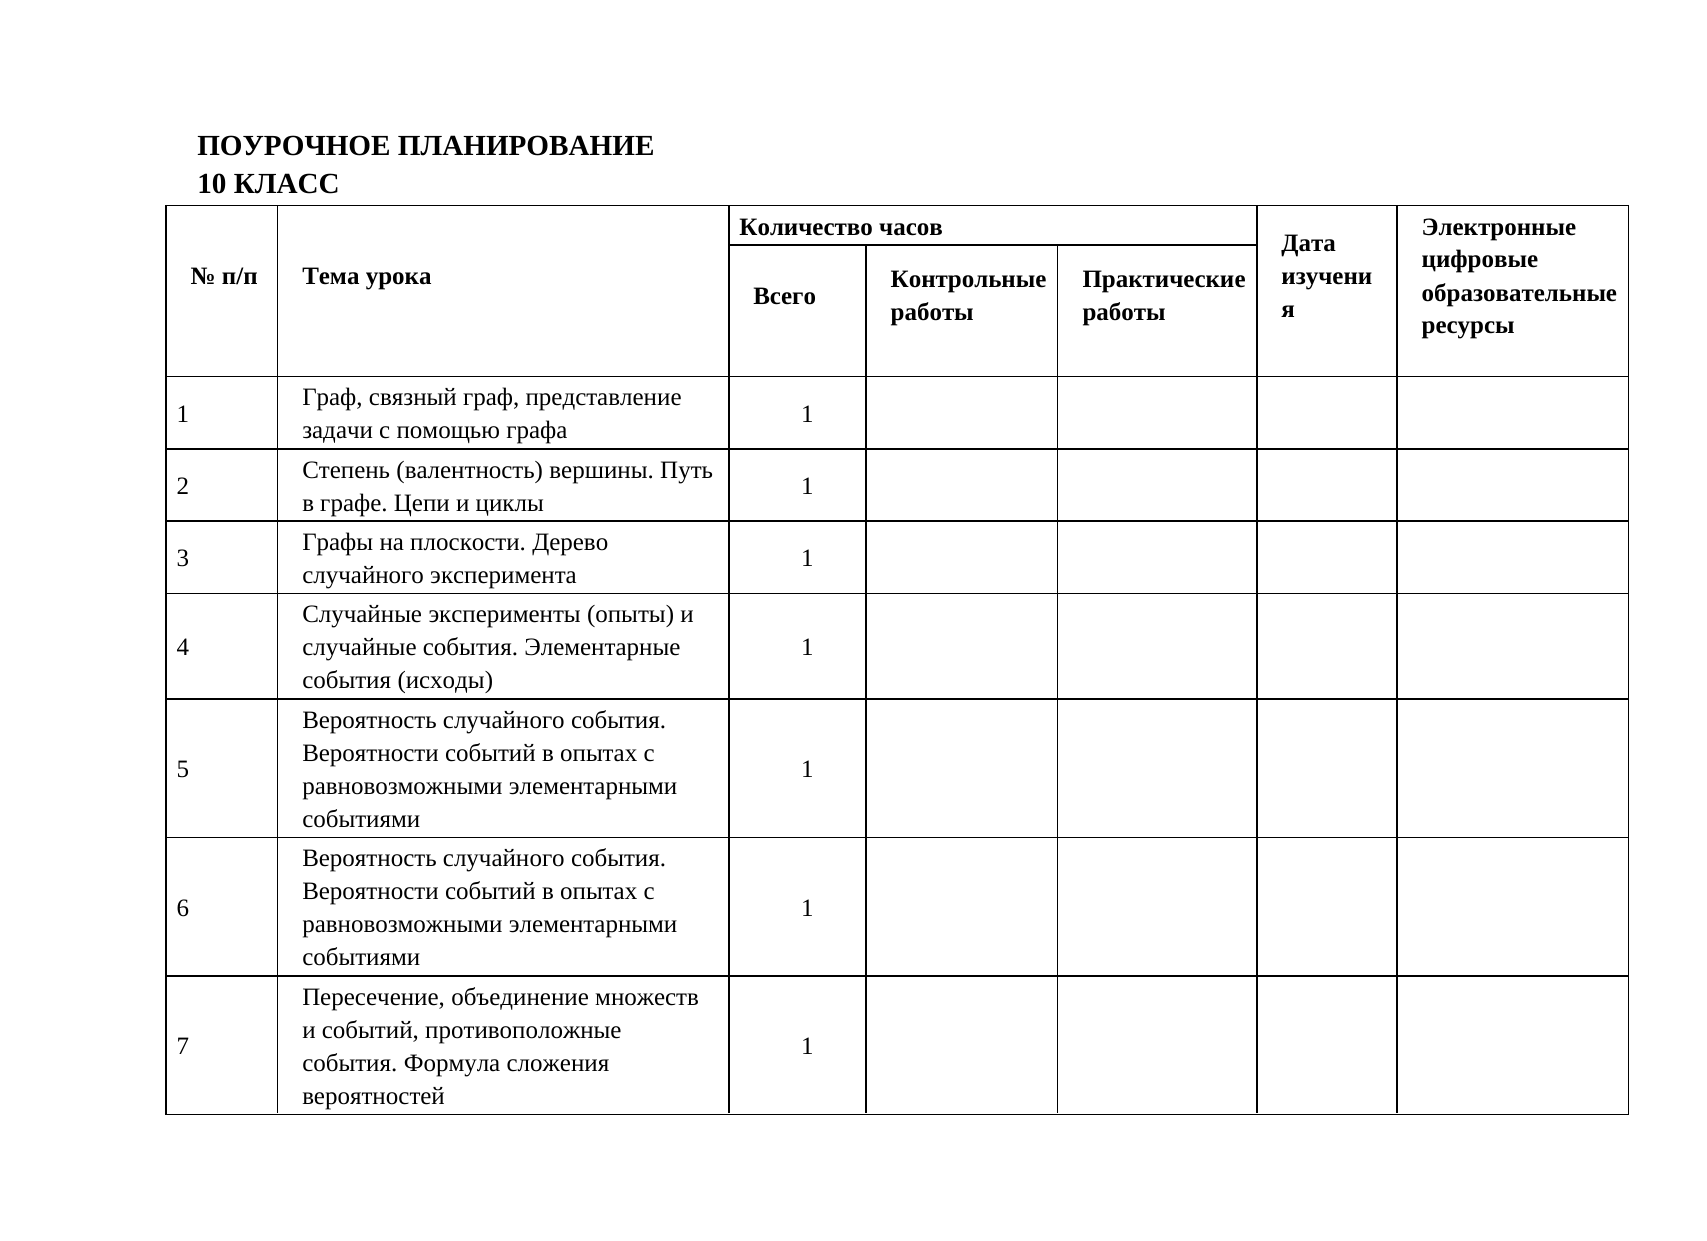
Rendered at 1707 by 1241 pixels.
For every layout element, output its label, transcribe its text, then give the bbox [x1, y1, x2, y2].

table_cell 7 [167, 977, 277, 1113]
table_cell 5 [167, 700, 277, 837]
table_header Электронные цифровые образовательные ресурсы [1398, 206, 1628, 376]
table_cell 4 [167, 594, 277, 698]
table_cell [867, 450, 1057, 520]
table_cell [1258, 838, 1396, 975]
table_cell [1398, 977, 1628, 1113]
table_cell [1258, 450, 1396, 520]
table_cell Графы на плоскости. Дерево случайного эксперимента [278, 522, 728, 593]
table_cell Вероятность случайного события. Вероятности событий в опытах с равновозможными элементарными событиями [278, 838, 728, 975]
table_cell [1258, 377, 1396, 448]
table_cell [1398, 377, 1628, 448]
table_cell Вероятность случайного события. Вероятности событий в опытах с равновозможными элементарными событиями [278, 700, 728, 837]
table_cell Практические работы [1058, 246, 1256, 376]
table_cell [1058, 594, 1256, 698]
table_cell [1398, 838, 1628, 975]
table_header Дата изучения [1258, 206, 1396, 376]
text 10 КЛАСС [190, 166, 1618, 200]
table_cell [1398, 450, 1628, 520]
table_cell [1398, 522, 1628, 593]
table_cell Случайные эксперименты (опыты) и случайные события. Элементарные события (исходы) [278, 594, 728, 698]
table_cell 1 [730, 377, 865, 448]
table_cell 1 [167, 377, 277, 448]
table_cell 1 [730, 450, 865, 520]
table_cell [1258, 522, 1396, 593]
table_cell [1058, 377, 1256, 448]
table_cell [1258, 594, 1396, 698]
table_cell [1258, 977, 1396, 1113]
table_cell 1 [730, 522, 865, 593]
table_cell Всего [730, 246, 865, 376]
table_cell [1058, 700, 1256, 837]
table_cell [1058, 450, 1256, 520]
table_header № п/п [167, 206, 277, 376]
table_header Количество часов [730, 206, 1256, 244]
table_cell 1 [730, 700, 865, 837]
table_cell Контрольные работы [867, 246, 1057, 376]
table_cell [1398, 594, 1628, 698]
table_cell [867, 700, 1057, 837]
table_cell Пересечение, объединение множеств и событий, противоположные события. Формула сложения вероятностей [278, 977, 728, 1113]
table_cell 1 [730, 838, 865, 975]
table_cell [1058, 977, 1256, 1113]
table_cell [1398, 700, 1628, 837]
table_cell Граф, связный граф, представление задачи с помощью графа [278, 377, 728, 448]
table_cell [1058, 838, 1256, 975]
table_header Тема урока [278, 206, 728, 376]
table_cell [1058, 522, 1256, 593]
table_cell [867, 522, 1057, 593]
table_cell 3 [167, 522, 277, 593]
table_cell [1258, 700, 1396, 837]
table_cell [867, 377, 1057, 448]
text ПОУРОЧНОЕ ПЛАНИРОВАНИЕ [190, 128, 1618, 161]
table_cell Степень (валентность) вершины. Путь в графе. Цепи и циклы [278, 450, 728, 520]
table_cell [867, 594, 1057, 698]
table_cell 1 [730, 594, 865, 698]
table_cell 6 [167, 838, 277, 975]
table_cell 1 [730, 977, 865, 1113]
table_cell [867, 838, 1057, 975]
table_cell 2 [167, 450, 277, 520]
table_cell [867, 977, 1057, 1113]
